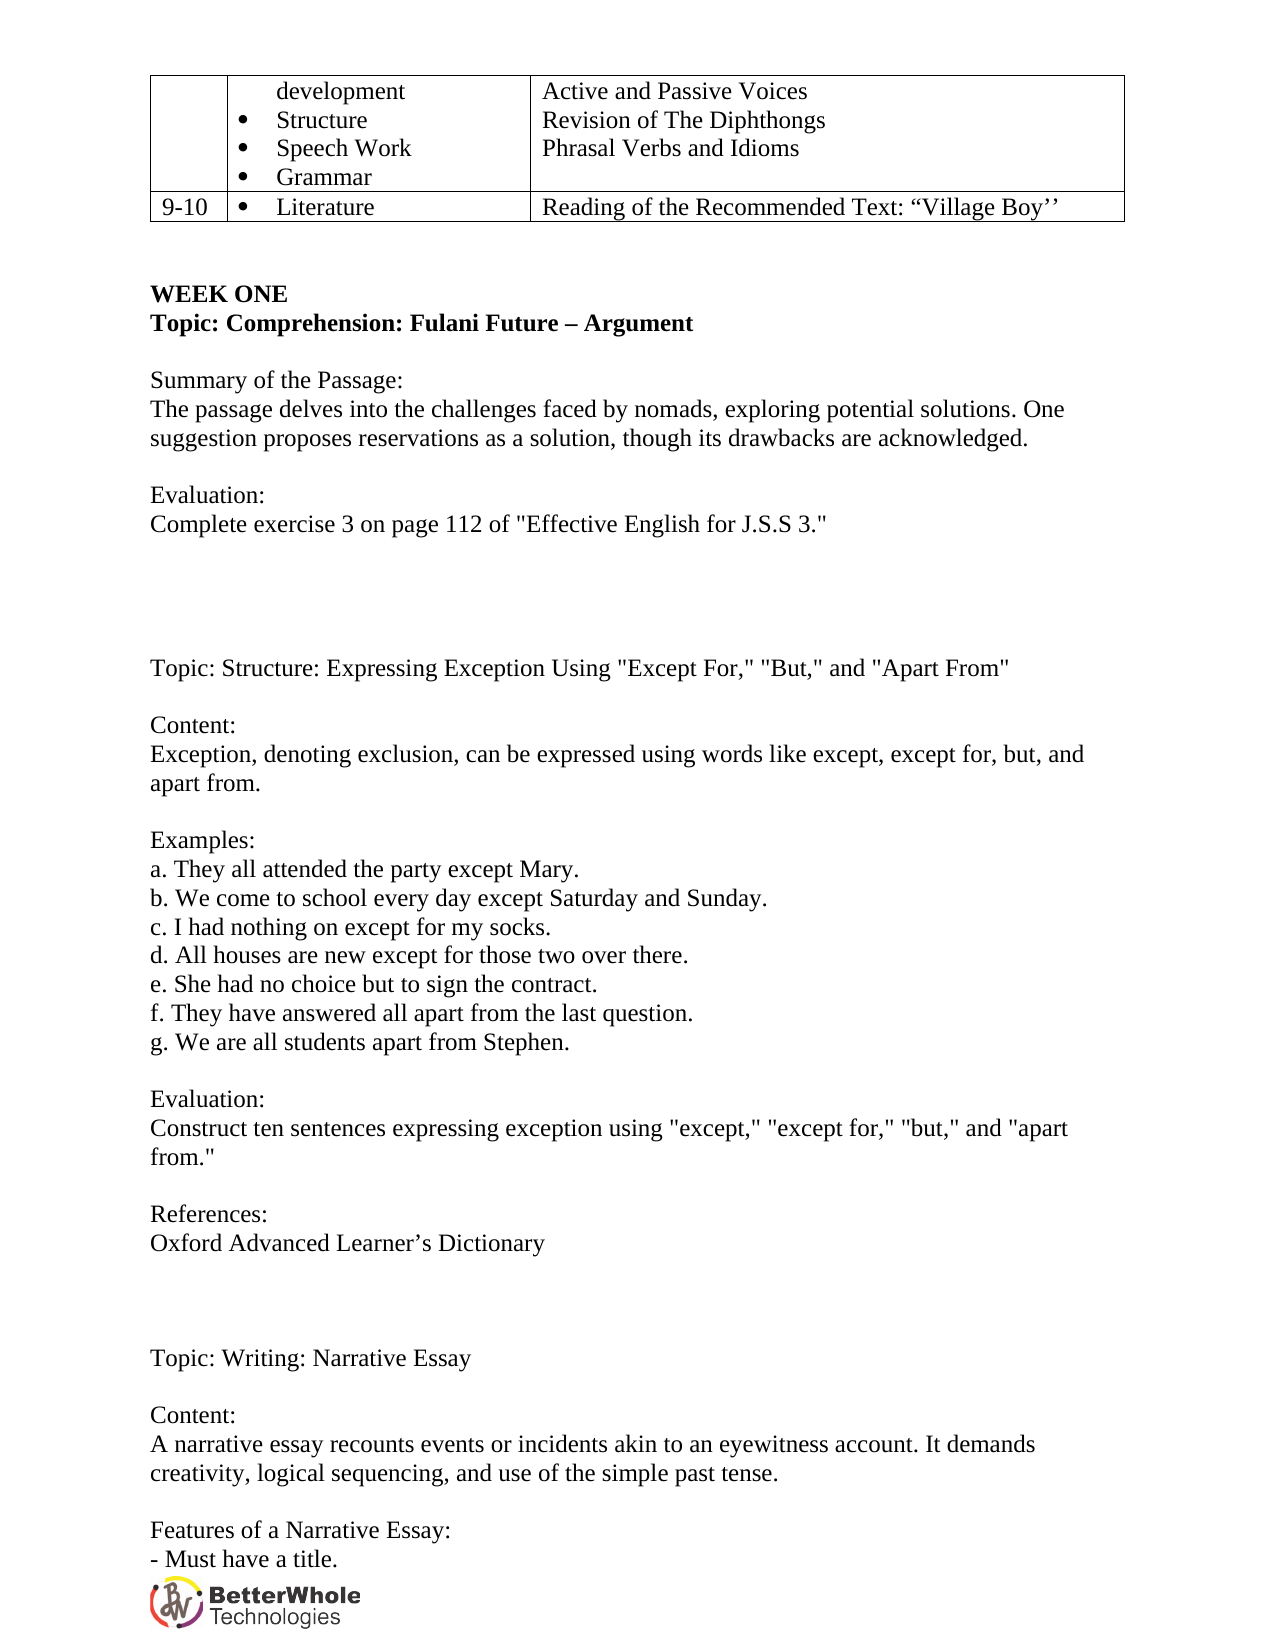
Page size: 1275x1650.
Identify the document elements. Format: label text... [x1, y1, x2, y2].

text Summary of the Passage: [150, 366, 1125, 394]
text Topic: Structure: Expressing Exception Using "Except For," "But," and "Apart From" [150, 653, 1125, 682]
text Construct ten sentences expressing exception using "except," "except for," "but," and "apart from." [150, 1113, 1125, 1171]
text Topic: Writing: Narrative Essay [150, 1343, 1125, 1372]
text Oxford Advanced Learner’s Dictionary [150, 1228, 1125, 1257]
text a. They all attended the party except Mary. [150, 854, 1125, 883]
text Evaluation: [150, 481, 1125, 509]
text - Must have a title. [150, 1544, 1125, 1573]
text Topic: Comprehension: Fulani Future – Argument [150, 308, 1125, 337]
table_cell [531, 76, 1124, 191]
text The passage delves into the challenges faced by nomads, exploring potential solutions. One suggestion proposes reservations as a solution, though its drawbacks are acknowledged. [150, 394, 1125, 452]
table_cell 8. [151, 76, 227, 191]
text Examples: [150, 826, 1125, 854]
text Content: [150, 1401, 1125, 1429]
text References: [150, 1199, 1125, 1228]
text d. All houses are new except for those two over there. [150, 941, 1125, 969]
text Content: [150, 711, 1125, 739]
text b. We come to school every day except Saturday and Sunday. [150, 883, 1125, 912]
picture [150, 1576, 360, 1629]
text g. We are all students apart from Stephen. [150, 1027, 1125, 1056]
text WEEK ONE [150, 279, 1125, 308]
table_cell Literature [228, 192, 530, 221]
table_cell Reading of the Recommended Text: “Village Boy’’ [531, 192, 1124, 221]
text f. They have answered all apart from the last question. [150, 998, 1125, 1027]
text A narrative essay recounts events or incidents akin to an eyewitness account. It demands creativity, logical sequencing, and use of the simple past tense. [150, 1429, 1125, 1487]
text Evaluation: [150, 1084, 1125, 1113]
table_cell 9-10 [151, 192, 227, 221]
text Features of a Narrative Essay: [150, 1516, 1125, 1544]
text e. She had no choice but to sign the contract. [150, 969, 1125, 998]
text Exception, denoting exclusion, can be expressed using words like except, except for, but, and apart from. [150, 739, 1125, 797]
text Complete exercise 3 on page 112 of "Effective English for J.S.S 3." [150, 509, 1125, 538]
text c. I had nothing on except for my socks. [150, 912, 1125, 941]
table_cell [228, 76, 530, 191]
